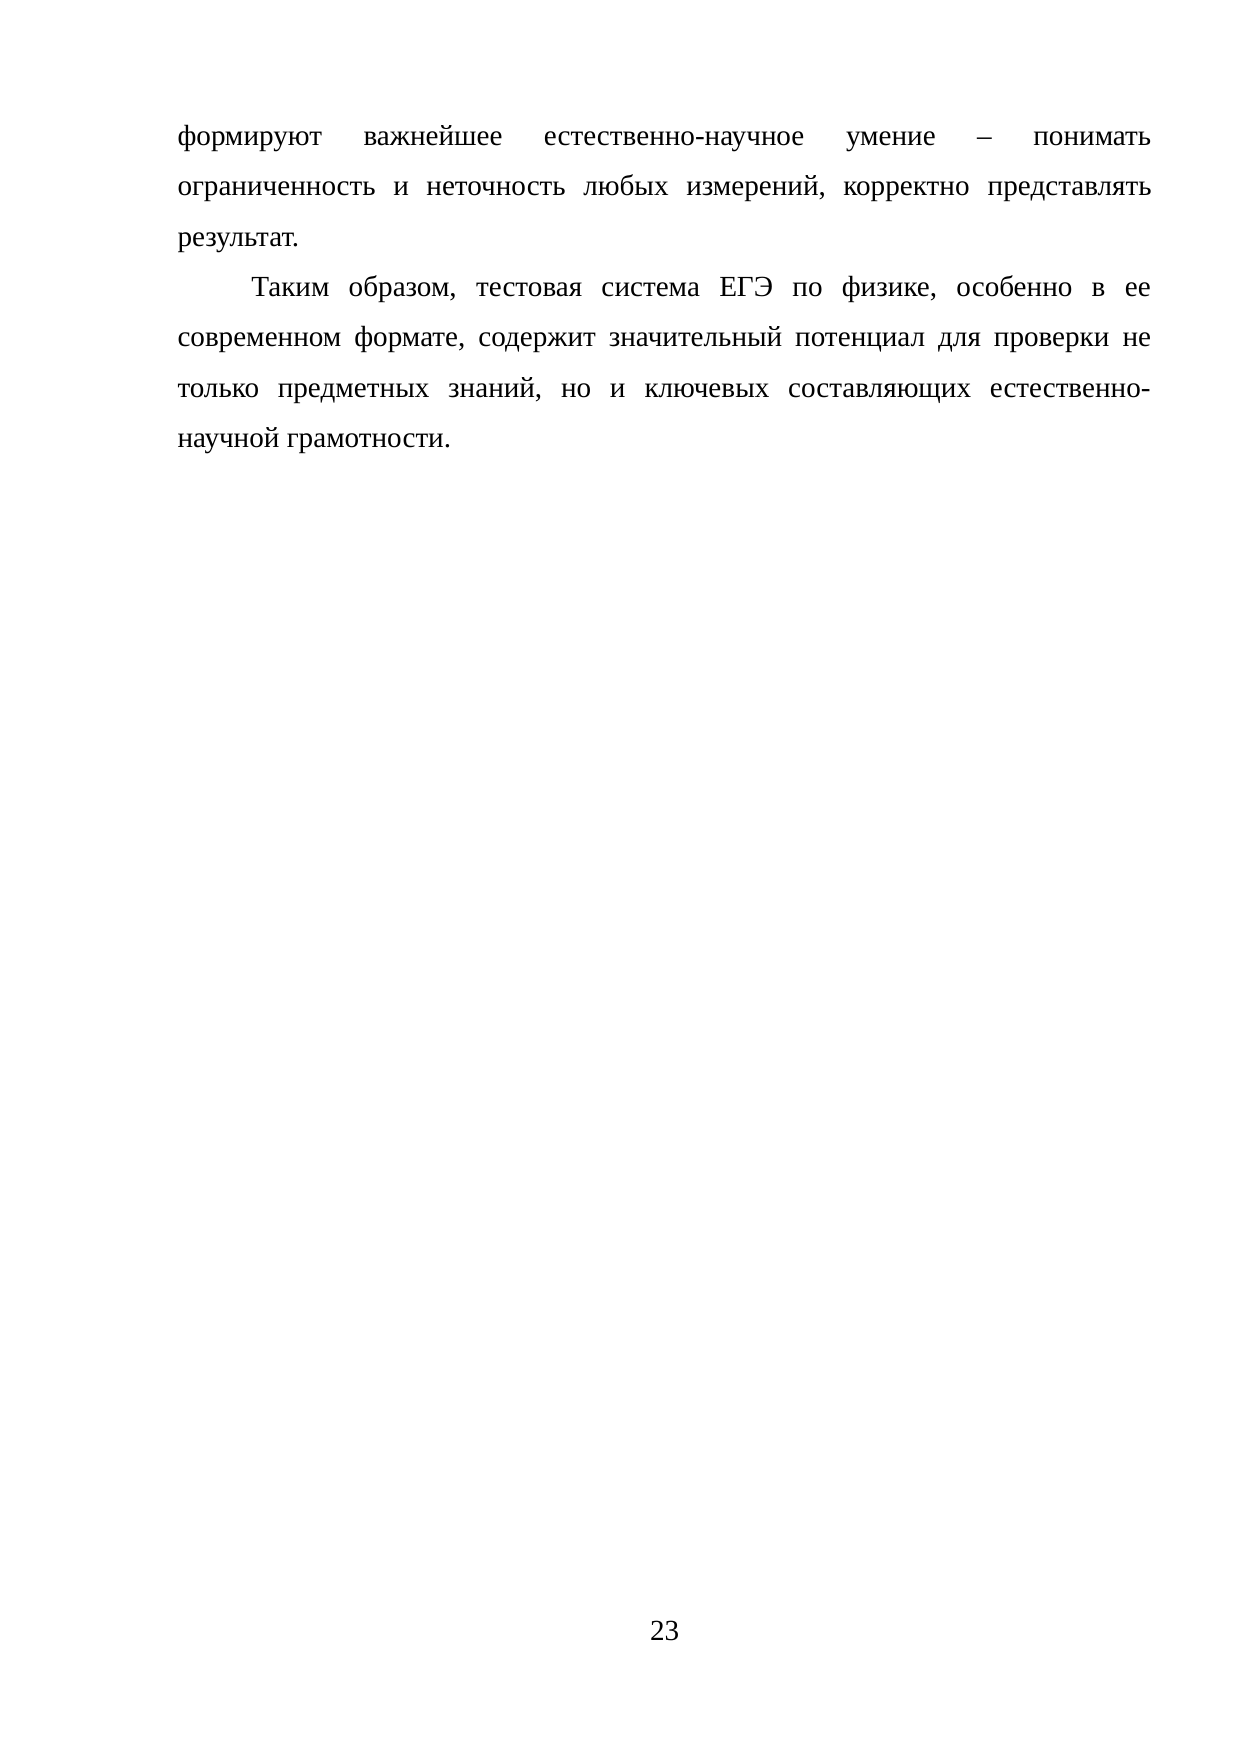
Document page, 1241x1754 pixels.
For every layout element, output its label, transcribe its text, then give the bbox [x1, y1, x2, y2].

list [177, 118, 1152, 252]
text Таким образом, тестовая система ЕГЭ по физике, особенно в ее современном формате, содержит значительный потенциал для проверки не только предметных знаний, но и ключевых составляющих естественно-научной грамотности. [177, 269, 1152, 453]
